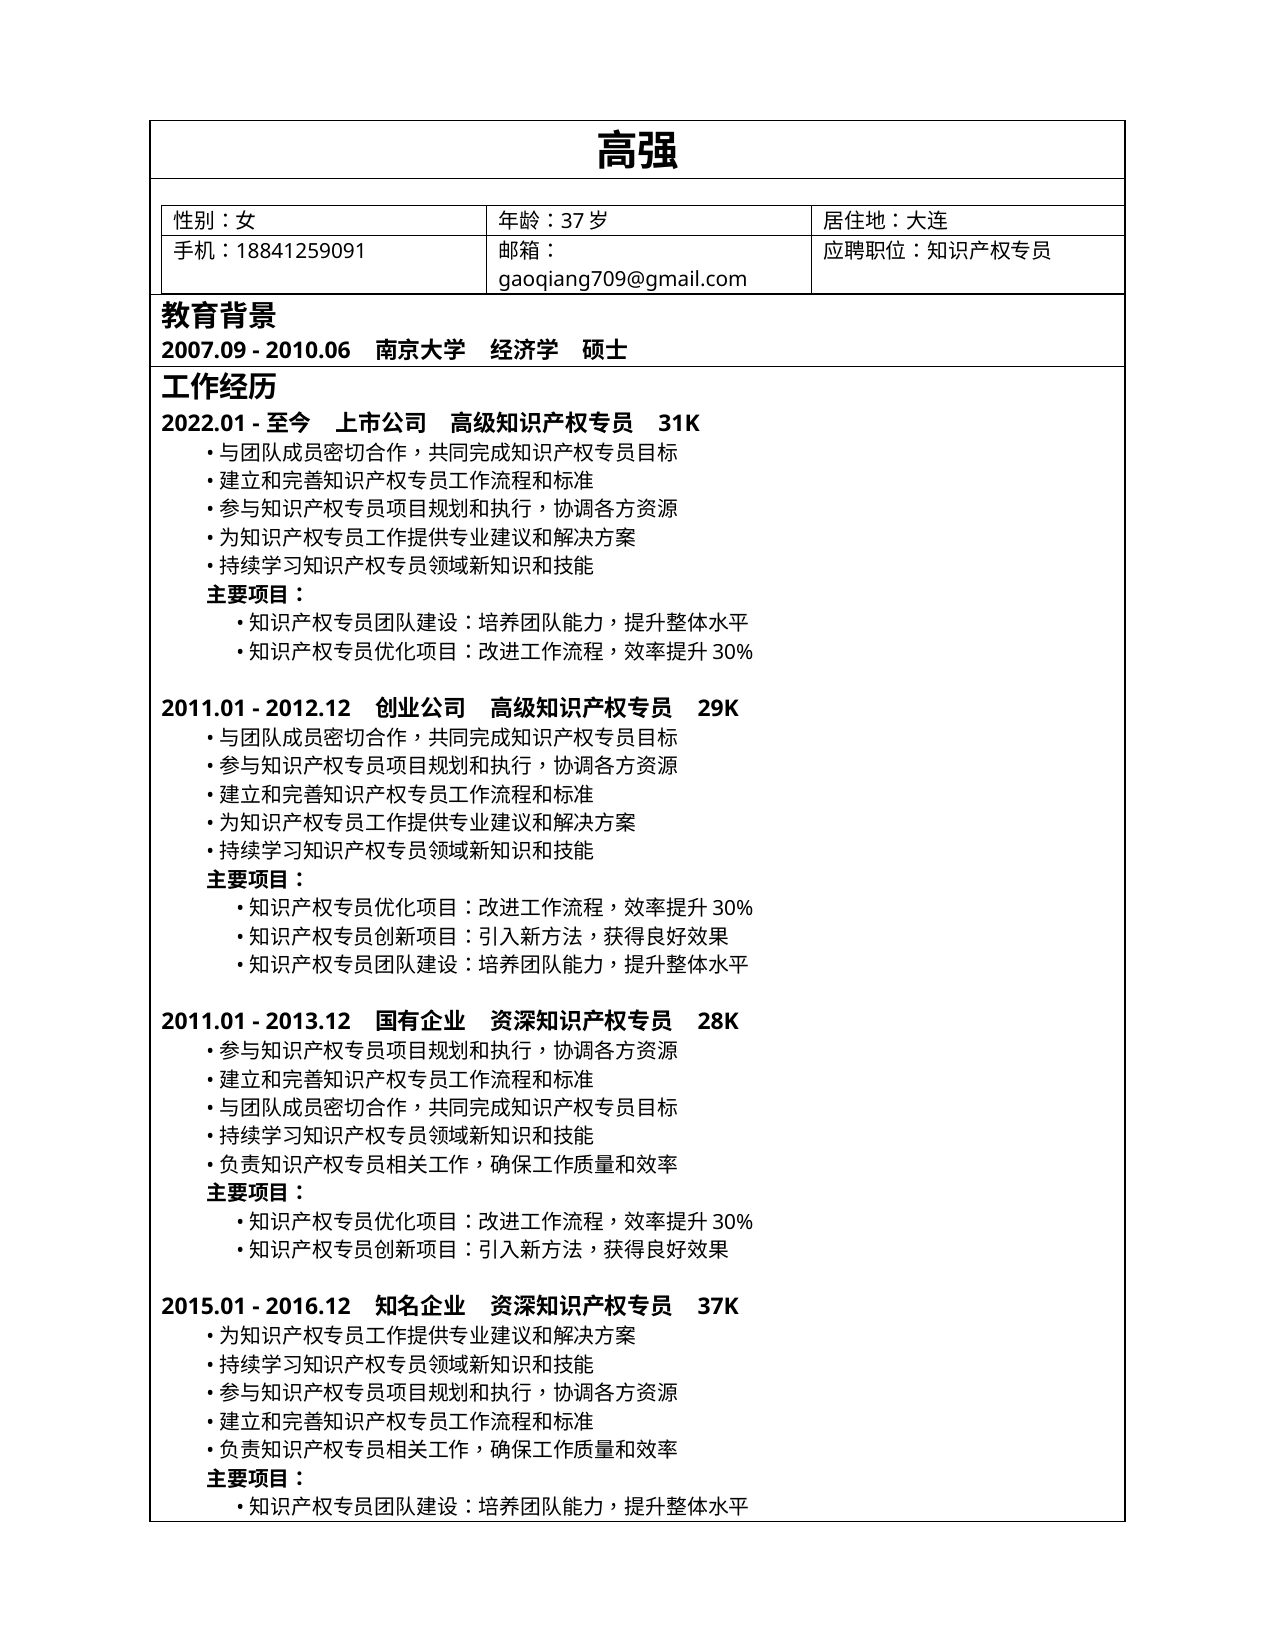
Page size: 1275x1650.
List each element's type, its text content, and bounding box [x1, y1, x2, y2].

table_cell 教育背景 2007.09 - 2010.06 南京大学 经济学 硕士 [151, 295, 1124, 366]
table_cell [151, 179, 1124, 294]
table_header 高强 [151, 121, 1124, 178]
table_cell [151, 367, 1124, 1521]
